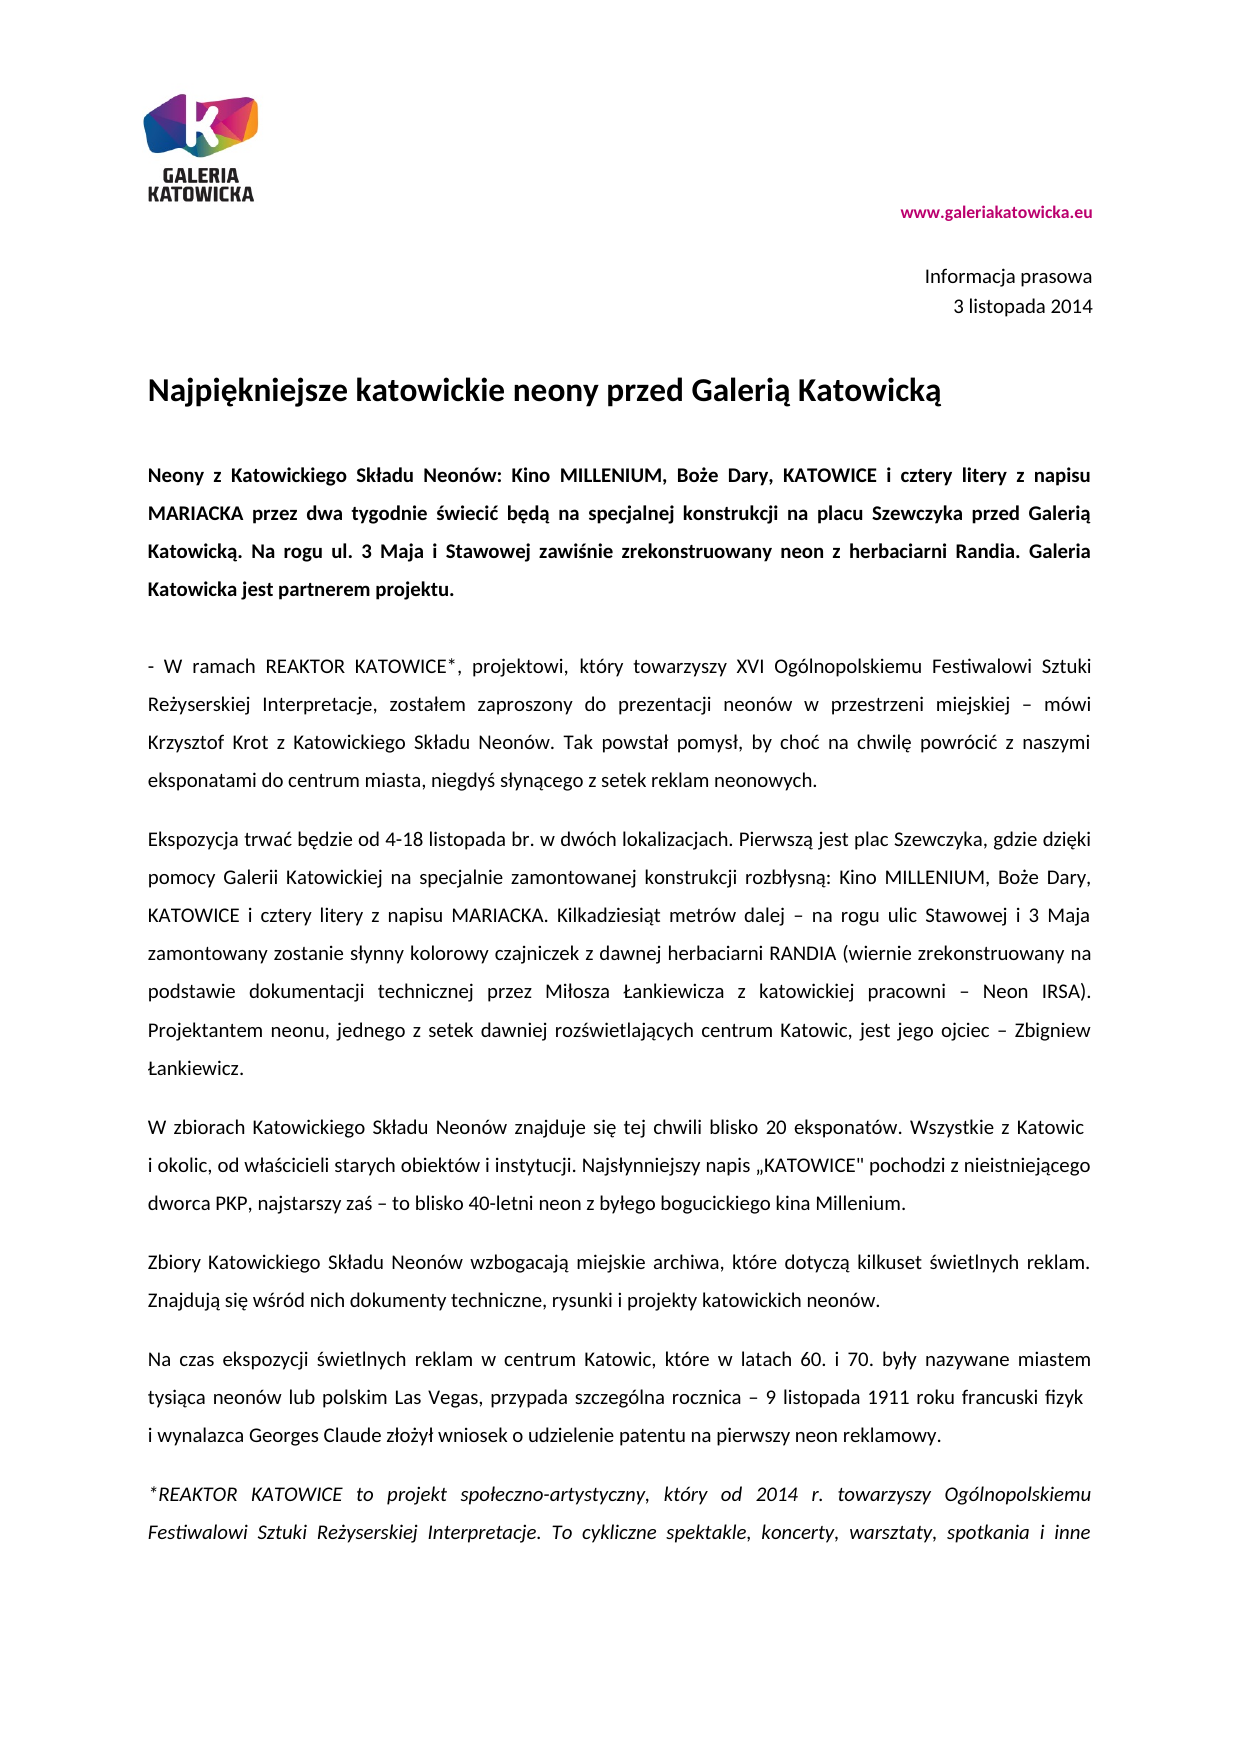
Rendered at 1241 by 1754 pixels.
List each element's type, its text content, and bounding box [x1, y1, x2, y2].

text Zbiory Katowickiego Składu Neonów wzbogacają miejskie archiwa, które dotyczą kilkuset świetlnych reklam. Znajdują się wśród nich dokumenty techniczne, rysunki i projekty katowickich neonów. [148, 1249, 1093, 1313]
text Na czas ekspozycji świetlnych reklam w centrum Katowic, które w latach 60. i 70. były nazywane miastem tysiąca neonów lub polskim Las Vegas, przypada szczególna rocznica – 9 listopada 1911 roku francuski fizyk i wynalazca Georges Claude złożył wniosek o udzielenie patentu na pierwszy neon reklamowy. [148, 1346, 1093, 1448]
text 3 listopada 2014 [148, 293, 1093, 318]
text Neony z Katowickiego Składu Neonów: Kino MILLENIUM, Boże Dary, KATOWICE i cztery litery z napisu MARIACKA przez dwa tygodnie świecić będą na specjalnej konstrukcji na placu Szewczyka przed Galerią Katowicką. Na rogu ul. 3 Maja i Stawowej zawiśnie zrekonstruowany neon z herbaciarni Randia. Galeria Katowicka jest partnerem projektu. [148, 462, 1093, 602]
text W zbiorach Katowickiego Składu Neonów znajduje się tej chwili blisko 20 eksponatów. Wszystkie z Katowic i okolic, od właścicieli starych obiektów i instytucji. Najsłynniejszy napis „KATOWICE" pochodzi z nieistniejącego dworca PKP, najstarszy zaś – to blisko 40-letni neon z byłego bogucickiego kina Millenium. [148, 1114, 1093, 1216]
text Ekspozycja trwać będzie od 4-18 listopada br. w dwóch lokalizacjach. Pierwszą jest plac Szewczyka, gdzie dzięki pomocy Galerii Katowickiej na specjalnie zamontowanej konstrukcji rozbłysną: Kino MILLENIUM, Boże Dary, KATOWICE i cztery litery z napisu MARIACKA. Kilkadziesiąt metrów dalej – na rogu ulic Stawowej i 3 Maja zamontowany zostanie słynny kolorowy czajniczek z dawnej herbaciarni RANDIA (wiernie zrekonstruowany na podstawie dokumentacji technicznej przez Miłosza Łankiewicza z katowickiej pracowni – Neon IRSA). Projektantem neonu, jednego z setek dawniej rozświetlających centrum Katowic, jest jego ojciec – Zbigniew Łankiewicz. [148, 826, 1093, 1080]
picture [141, 60, 288, 235]
text Informacja prasowa [148, 264, 1093, 289]
text - W ramach REAKTOR KATOWICE*, projektowi, który towarzyszy XVI Ogólnopolskiemu Festiwalowi Sztuki Reżyserskiej Interpretacje, zostałem zaproszony do prezentacji neonów w przestrzeni miejskiej – mówi Krzysztof Krot z Katowickiego Składu Neonów. Tak powstał pomysł, by choć na chwilę powrócić z naszymi eksponatami do centrum miasta, niegdyś słynącego z setek reklam neonowych. [148, 653, 1093, 793]
text Najpiękniejsze katowickie neony przed Galerią Katowicką [148, 369, 1093, 409]
